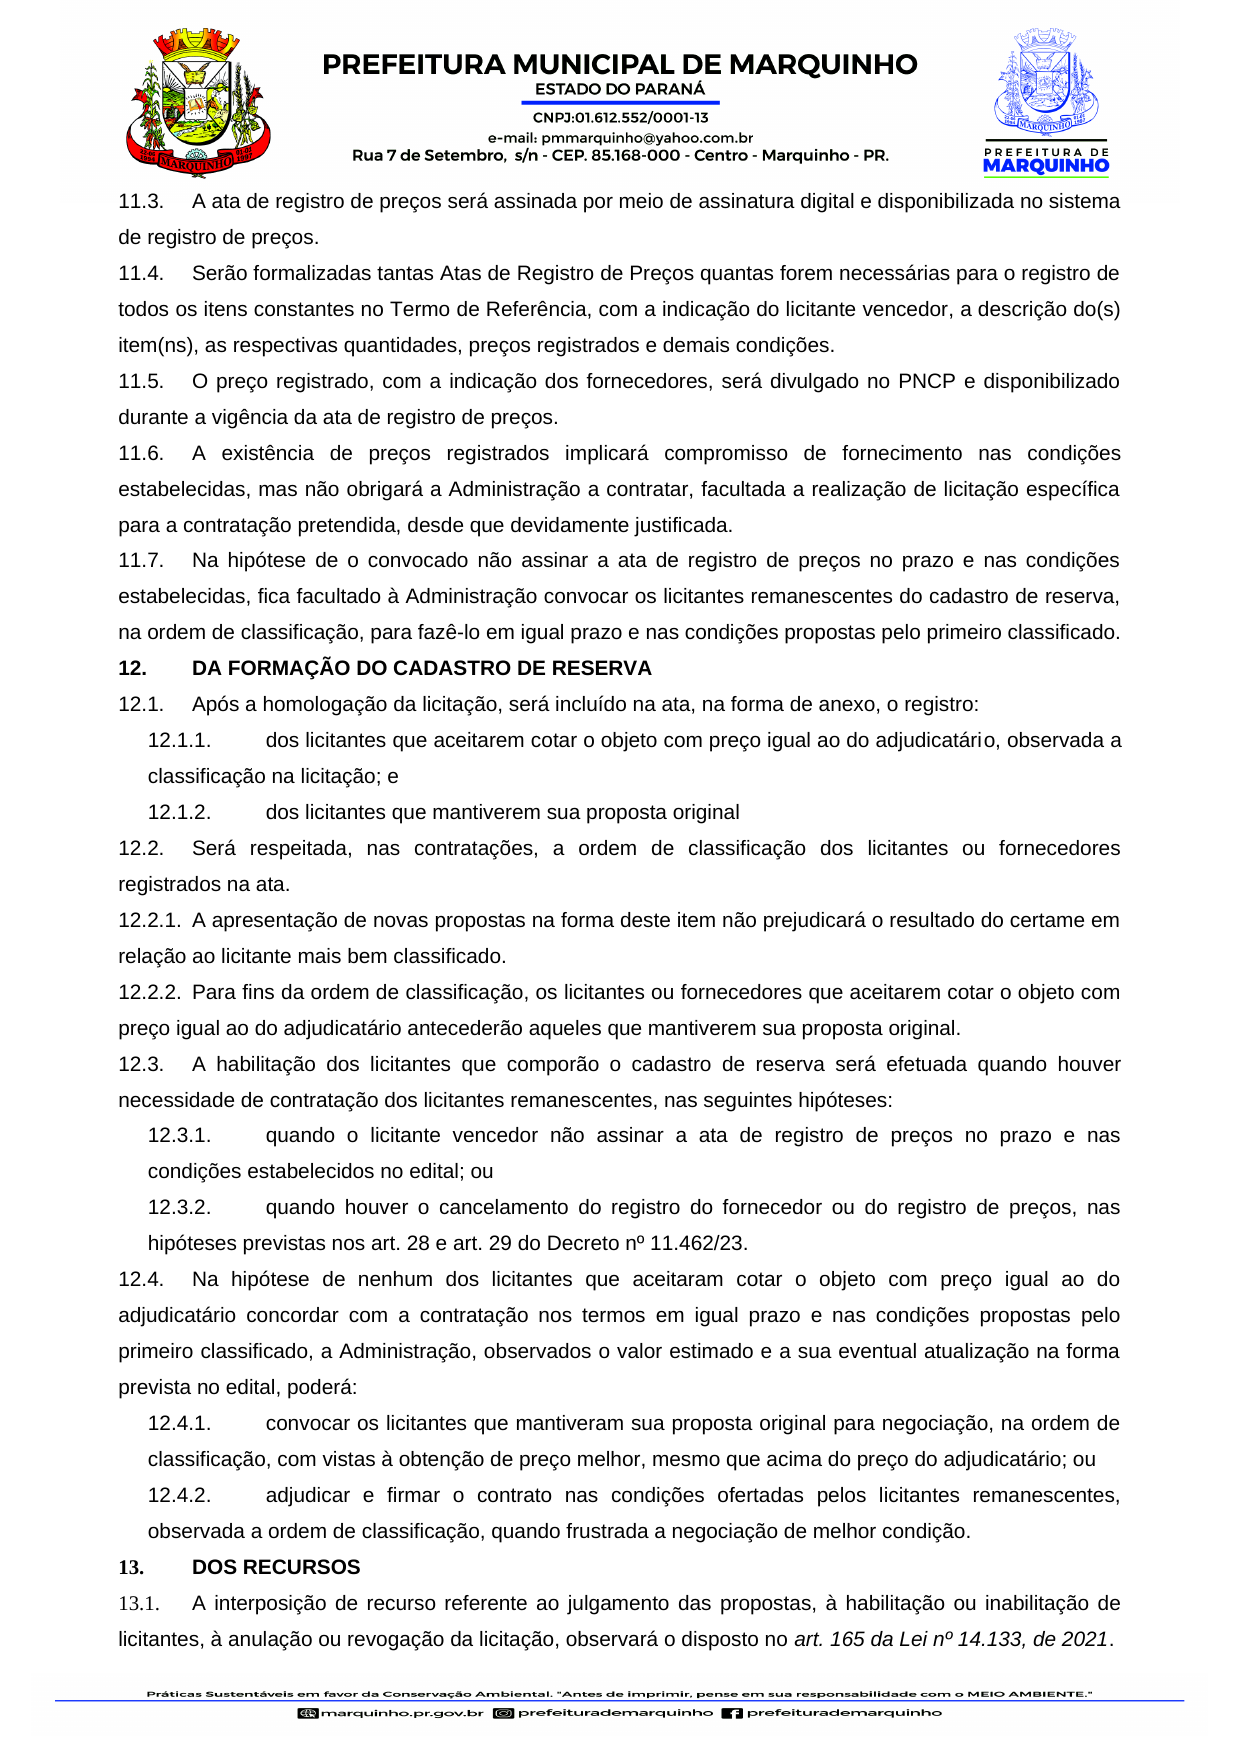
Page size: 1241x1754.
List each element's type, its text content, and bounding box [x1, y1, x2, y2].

text Serão formalizadas tantas Atas de Registro de Preços quantas forem necessárias para o registro de todos os itens constantes no Termo de Referência, com a indicação do licitante vencedor, a descrição do(s) item(ns), as respectivas quantidades, preços registrados e demais condições. [118, 261, 1122, 357]
text dos licitantes que aceitarem cotar o objeto com preço igual ao do adjudicatário, observada a classificação na licitação; e [148, 728, 1122, 788]
picture [31, 1673, 1208, 1736]
picture [60, 0, 1181, 203]
text dos licitantes que mantiverem sua proposta original [148, 800, 1122, 824]
text Na hipótese de nenhum dos licitantes que aceitaram cotar o objeto com preço igual ao do adjudicatário concordar com a contratação nos termos em igual prazo e nas condições propostas pelo primeiro classificado, a Administração, observados o valor estimado e a sua eventual atualização na forma prevista no edital, poderá: [118, 1267, 1122, 1399]
text A ata de registro de preços será assinada por meio de assinatura digital e disponibilizada no sistema de registro de preços. [118, 189, 1122, 249]
text DOS RECURSOS [118, 1554, 1122, 1579]
text Na hipótese de o convocado não assinar a ata de registro de preços no prazo e nas condições estabelecidas, fica facultado à Administração convocar os licitantes remanescentes do cadastro de reserva, na ordem de classificação, para fazê-lo em igual prazo e nas condições propostas pelo primeiro classificado. [118, 548, 1122, 644]
list Para fins da ordem de classificação, os licitantes ou fornecedores que aceitarem cotar o objeto com preço igual ao do adjudicatário antecederão aqueles que mantiverem sua proposta original. [118, 979, 1122, 1039]
text adjudicar e firmar o contrato nas condições ofertadas pelos licitantes remanescentes, observada a ordem de classificação, quando frustrada a negociação de melhor condição. [148, 1483, 1122, 1543]
text A habilitação dos licitantes que comporão o cadastro de reserva será efetuada quando houver necessidade de contratação dos licitantes remanescentes, nas seguintes hipóteses: [118, 1051, 1122, 1111]
text Será respeitada, nas contratações, a ordem de classificação dos licitantes ou fornecedores registrados na ata. [118, 836, 1122, 896]
text DA FORMAÇÃO DO CADASTRO DE RESERVA [118, 656, 1122, 680]
text A interposição de recurso referente ao julgamento das propostas, à habilitação ou inabilitação de licitantes, à anulação ou revogação da licitação, observará o disposto no art. 165 da Lei nº 14.133, de 2021. [118, 1591, 1122, 1651]
text quando houver o cancelamento do registro do fornecedor ou do registro de preços, nas hipóteses previstas nos art. 28 e art. 29 do Decreto nº 11.462/23. [148, 1195, 1122, 1255]
list Após a homologação da licitação, será incluído na ata, na forma de anexo, o registro: [118, 692, 1122, 716]
list A apresentação de novas propostas na forma deste item não prejudicará o resultado do certame em relação ao licitante mais bem classificado. [118, 908, 1122, 968]
text quando o licitante vencedor não assinar a ata de registro de preços no prazo e nas condições estabelecidos no edital; ou [148, 1123, 1122, 1183]
text A existência de preços registrados implicará compromisso de fornecimento nas condições estabelecidas, mas não obrigará a Administração a contratar, facultada a realização de licitação específica para a contratação pretendida, desde que devidamente justificada. [118, 441, 1122, 536]
text O preço registrado, com a indicação dos fornecedores, será divulgado no PNCP e disponibilizado durante a vigência da ata de registro de preços. [118, 369, 1122, 428]
text convocar os licitantes que mantiveram sua proposta original para negociação, na ordem de classificação, com vistas à obtenção de preço melhor, mesmo que acima do preço do adjudicatário; ou [148, 1411, 1122, 1471]
